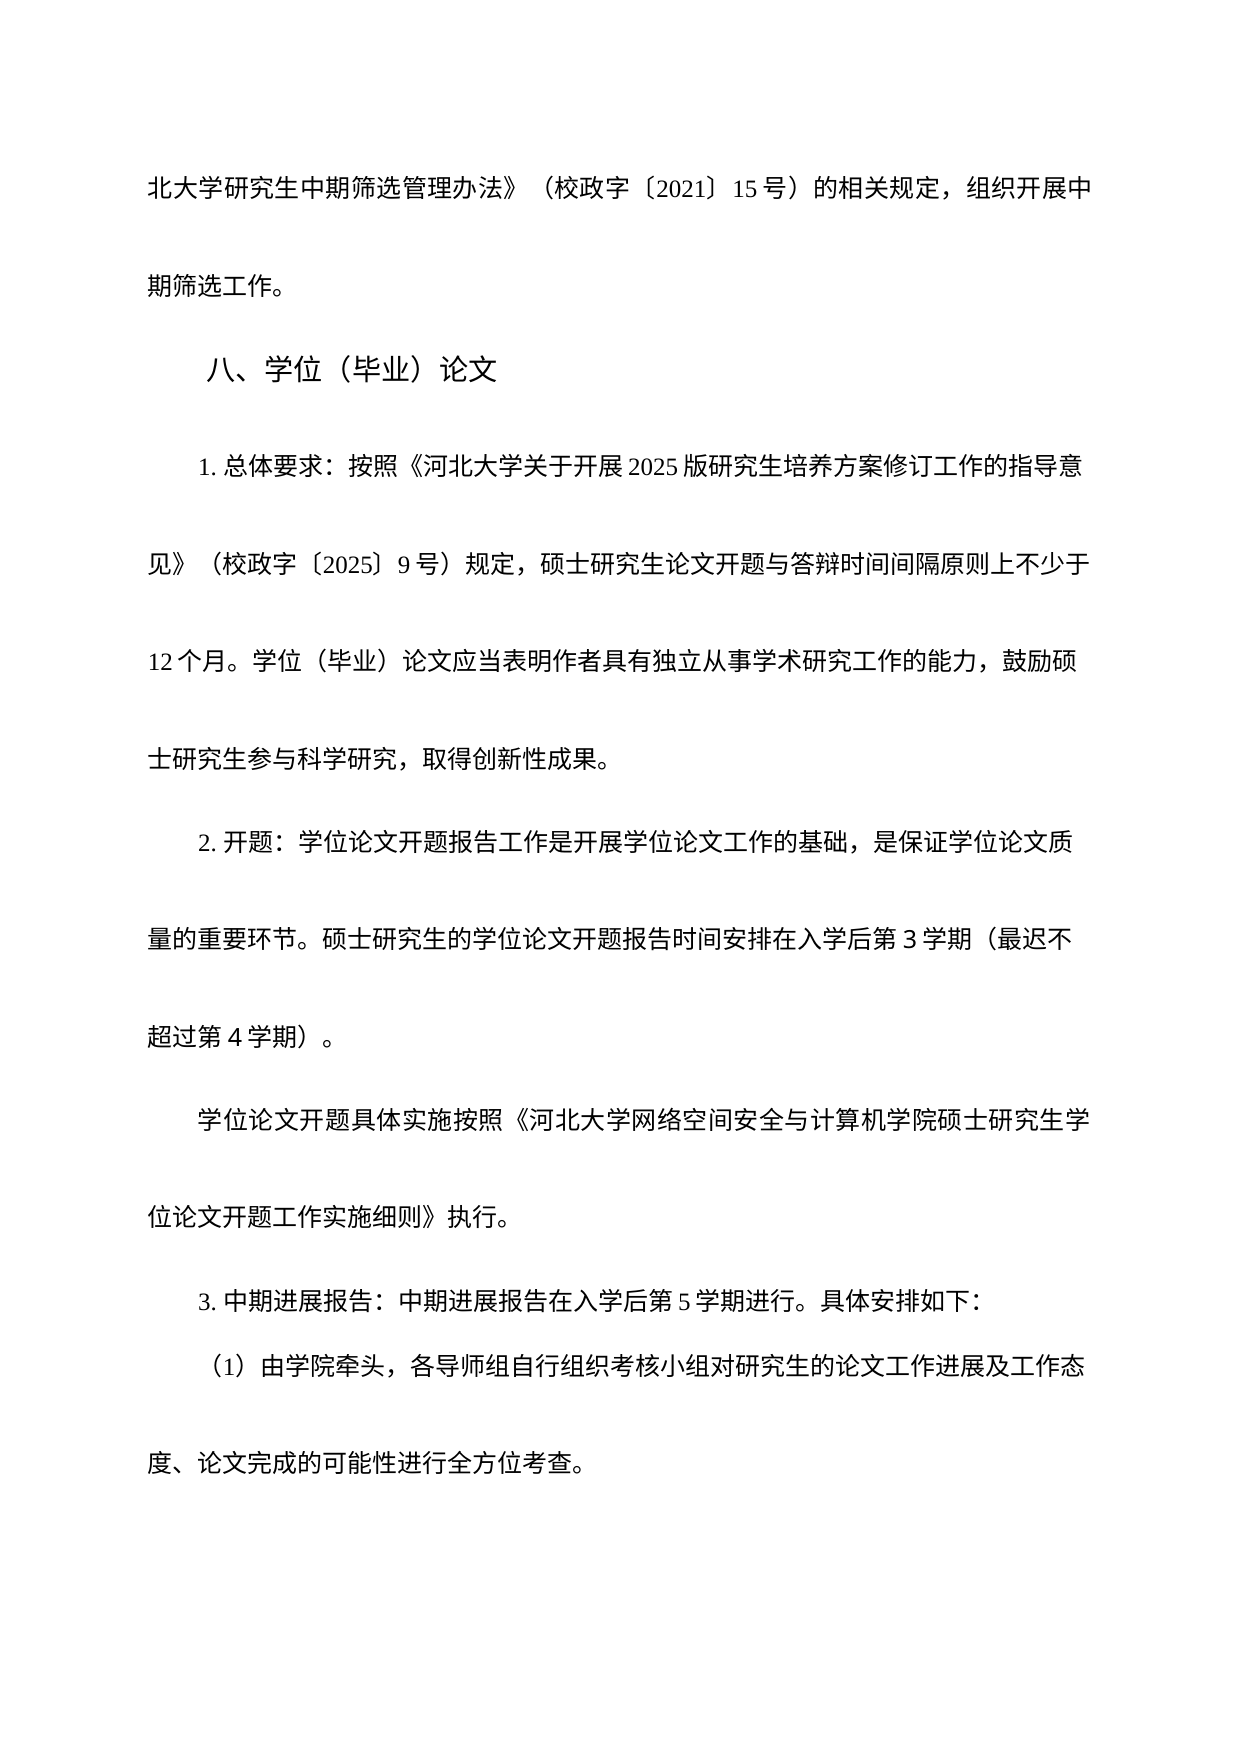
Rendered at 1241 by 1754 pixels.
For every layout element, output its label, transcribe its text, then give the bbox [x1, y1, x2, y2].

text 2. 开题：学位论文开题报告工作是开展学位论文工作的基础，是保证学位论文质量的重要环节。硕士研究生的学位论文开题报告时间安排在入学后第3学期（最迟不超过第4学期）。 [148, 808, 1092, 1068]
text 1. 总体要求：按照《河北大学关于开展2025版研究生培养方案修订工作的指导意见》（校政字〔2025〕9号）规定，硕士研究生论文开题与答辩时间间隔原则上不少于12个月。学位（毕业）论文应当表明作者具有独立从事学术研究工作的能力，鼓励硕士研究生参与科学研究，取得创新性成果。 [148, 432, 1092, 790]
text 八、学位（毕业）论文 [148, 335, 1092, 400]
text 3. 中期进展报告：中期进展报告在入学后第5学期进行。具体安排如下： [148, 1267, 1092, 1332]
text （1）由学院牵头，各导师组自行组织考核小组对研究生的论文工作进展及工作态度、论文完成的可能性进行全方位考查。 [148, 1332, 1092, 1494]
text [148, 154, 1092, 317]
text 学位论文开题具体实施按照《河北大学网络空间安全与计算机学院硕士研究生学位论文开题工作实施细则》执行。 [148, 1086, 1092, 1248]
